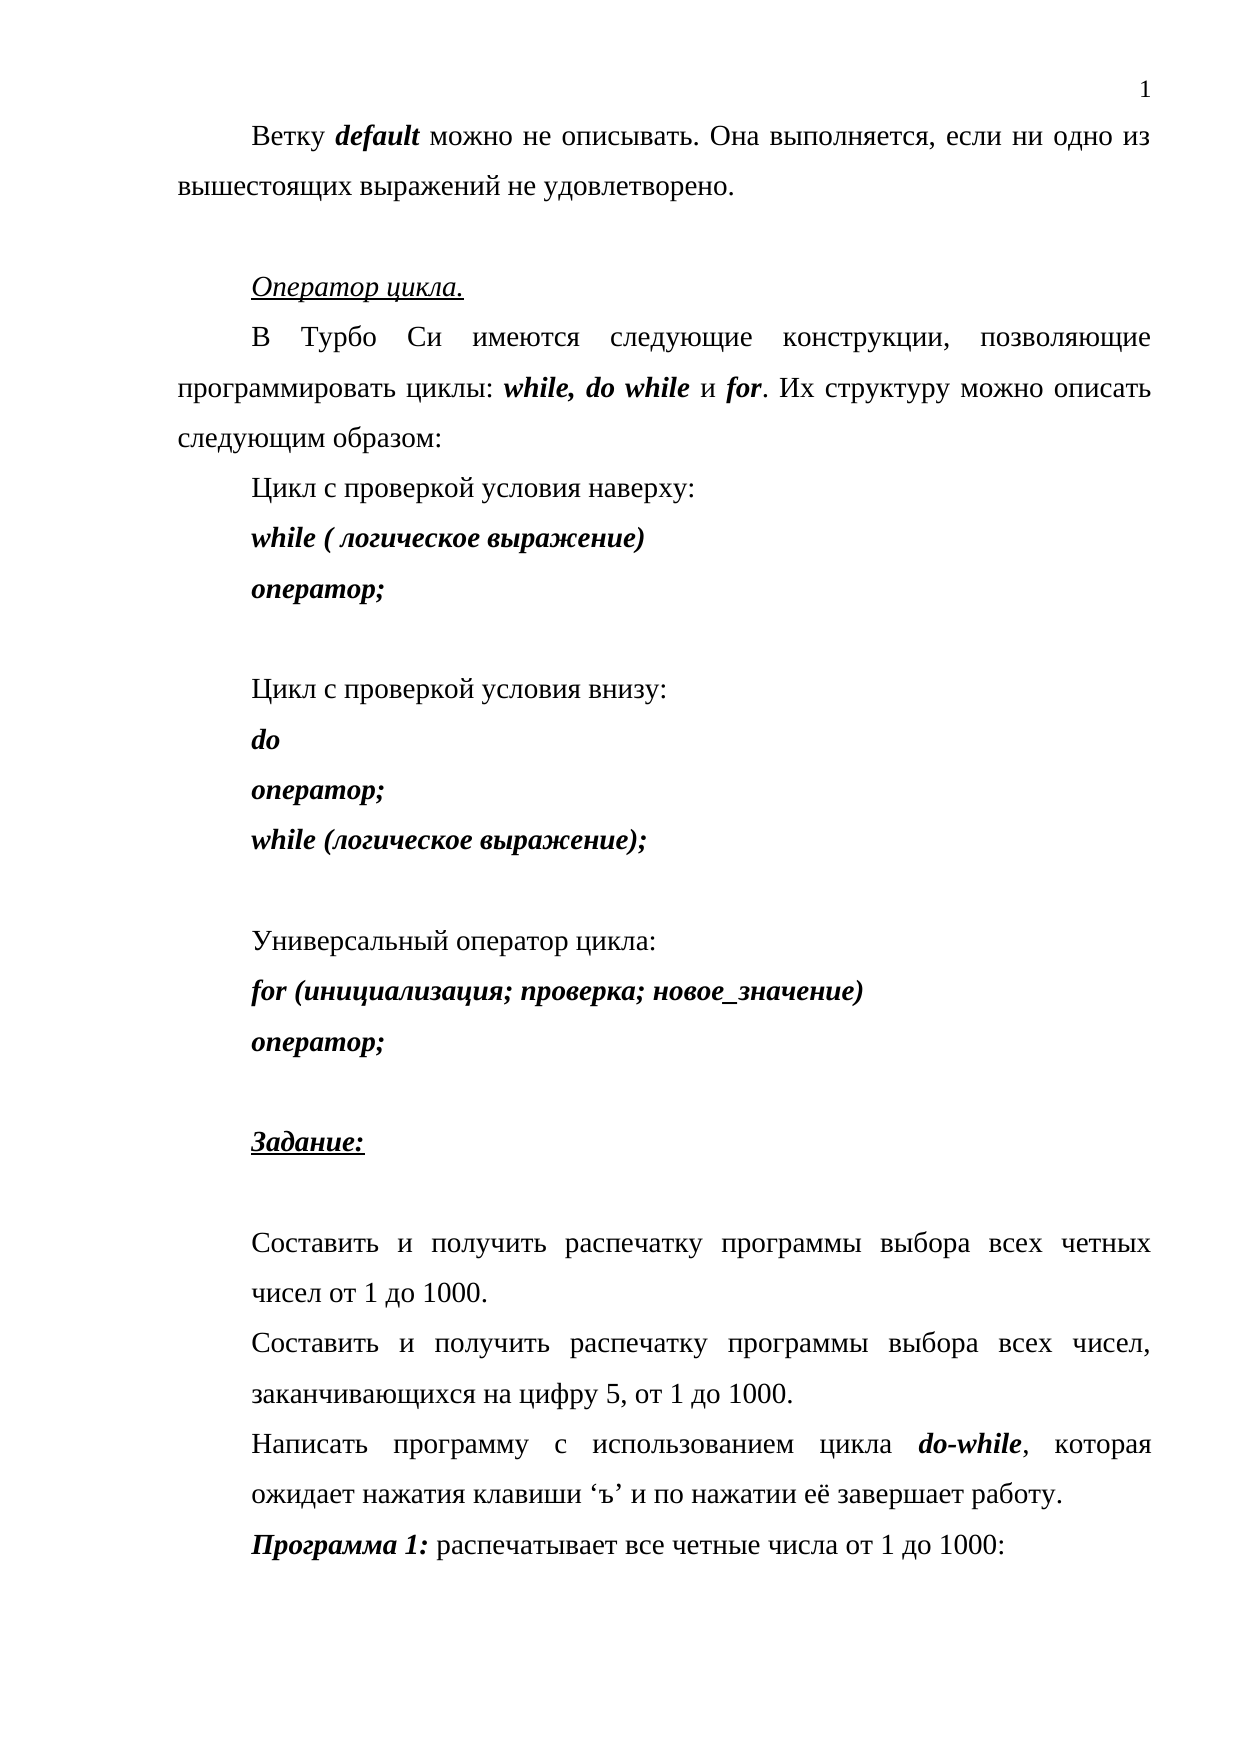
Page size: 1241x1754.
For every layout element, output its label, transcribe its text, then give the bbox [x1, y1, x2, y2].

text Цикл с проверкой условия внизу: [177, 672, 1152, 705]
text Написать программу с использованием цикла do-while, которая ожидает нажатия клавиши ‘ъ’ и по нажатии её завершает работу. [251, 1426, 1152, 1510]
text for (инициализация; проверка; новое_значение) [177, 973, 1152, 1007]
text do [177, 722, 1152, 755]
text while (логическое выражение); [177, 822, 1152, 856]
text Оператор цикла. [177, 269, 1152, 303]
text оператор; [177, 571, 1152, 604]
text Цикл с проверкой условия наверху: [177, 470, 1152, 504]
subtitle Задание: [177, 1124, 1152, 1158]
text Универсальный оператор цикла: [177, 923, 1152, 957]
text оператор; [177, 772, 1152, 806]
text Ветку default можно не описывать. Она выполняется, если ни одно из вышестоящих выражений не удовлетворено. [177, 118, 1152, 202]
text В Турбо Си имеются следующие конструкции, позволяющие программировать циклы: while, do while и for. Их структуру можно описать следующим образом: [177, 319, 1152, 453]
text Составить и получить распечатку программы выбора всех чисел, заканчивающихся на цифру 5, от 1 до 1000. [251, 1326, 1152, 1409]
text while ( логическое выражение) [177, 521, 1152, 554]
text оператор; [177, 1024, 1152, 1057]
text Составить и получить распечатку программы выбора всех четных чисел от 1 до 1000. [251, 1225, 1152, 1309]
text Программа 1: распечатывает все четные числа от 1 до 1000: [177, 1527, 1152, 1560]
